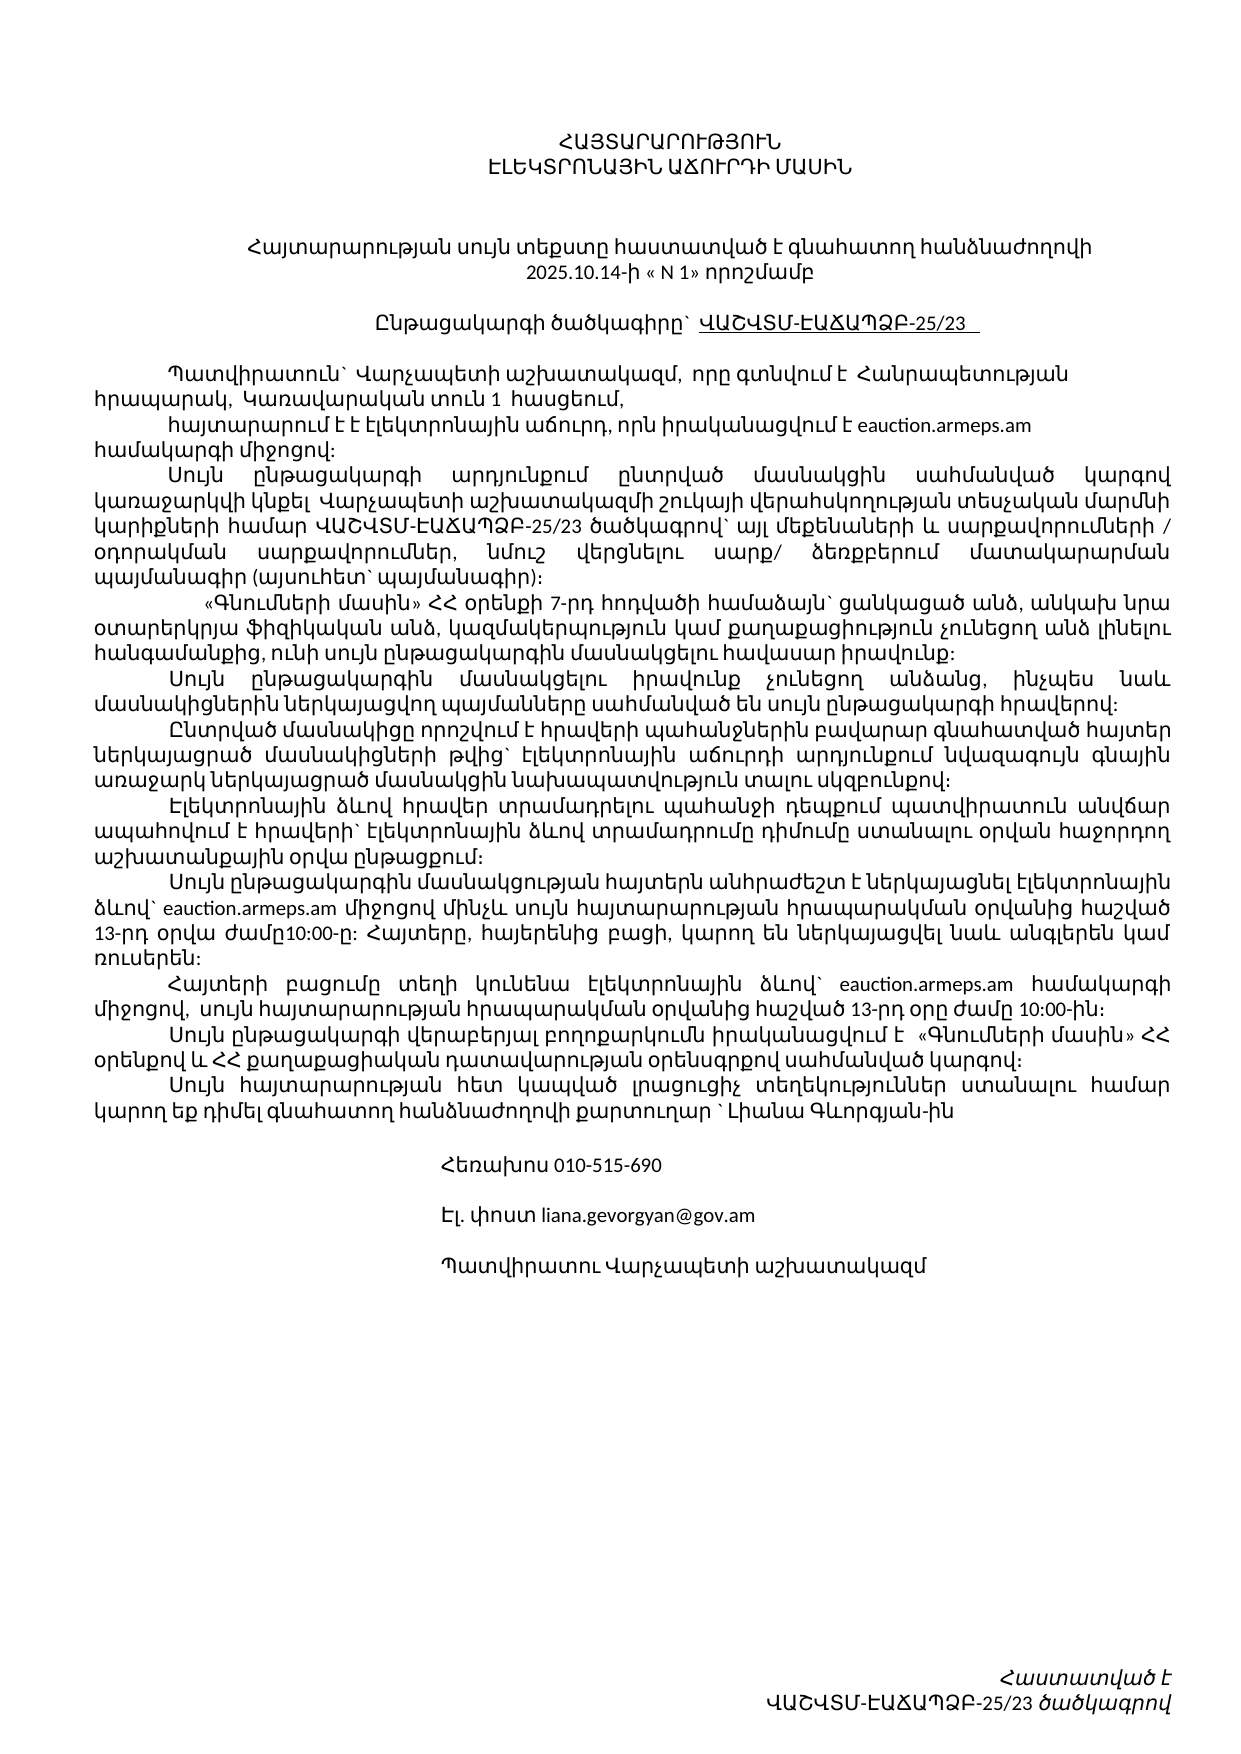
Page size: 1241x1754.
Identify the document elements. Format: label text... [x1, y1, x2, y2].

text Էլեկտրոնային ձևով հրավեր տրամադրելու պահանջի դեպքում պատվիրատուն անվճար ապահովում է հրավերի` էլեկտրոնային ձևով տրամադրումը դիմումը ստանալու օրվան հաջորդող աշխատանքային օրվա ընթացքում։ [94, 793, 1171, 869]
text ՎԱՇՎՏՄ-ԷԱՃԱՊՁԲ-25/23 ծածկագրով [94, 1690, 1171, 1716]
text Էլ. փոստ liana.gevorgyan@gov.am [94, 1203, 1171, 1228]
text Հայտերի բացումը տեղի կունենա էլեկտրոնային ձևով` eauction.armeps.am համակարգի միջոցով, սույն հայտարարության հրապարակման օրվանից հաշված 13-րդ օրը ժամը 10:00-ին։ [94, 971, 1171, 1022]
text հայտարարում է է էլեկտրոնային աճուրդ, որն իրականացվում է eauction.armeps.am համակարգի միջոցով: [94, 412, 1171, 463]
text Պատվիրատու Վարչապետի աշխատակազմ [94, 1253, 1171, 1279]
text Սույն հայտարարության հետ կապված լրացուցիչ տեղեկություններ ստանալու համար կարող եք դիմել գնահատող հանձնաժողովի քարտուղար ` Լիանա Գևորգյան-ին [94, 1073, 1171, 1123]
text Հայտարարության սույն տեքստը հաստատված է գնահատող հանձնաժողովի [94, 234, 1171, 259]
text Սույն ընթացակարգին մասնակցության հայտերն անհրաժեշտ է ներկայացնել էլեկտրոնային ձևով` eauction.armeps.am միջոցով մինչև սույն հայտարարության հրապարակման օրվանից հաշված 13-րդ օրվա ժամը10:00-ը: Հայտերը, հայերենից բացի, կարող են ներկայացվել նաև անգլերեն կամ ռուսերեն: [94, 869, 1171, 971]
text Պատվիրատուն` Վարչապետի աշխատակազմ, որը գտնվում է Հանրապետության հրապարակ, Կառավարական տուն 1 հասցեում, [94, 361, 1171, 412]
text Սույն ընթացակարգի վերաբերյալ բողոքարկումն իրականացվում է «Գնումների մասին» ՀՀ օրենքով և ՀՀ քաղաքացիական դատավարության օրենսգրքով սահմանված կարգով։ [94, 1022, 1171, 1073]
text Հեռախոս 010-515-690 [94, 1152, 1171, 1177]
text 2025.10.14 -ի « N 1» որոշմամբ [94, 259, 1171, 285]
text Հաստատված է [94, 1665, 1171, 1690]
text ԷԼԵԿՏՐՈՆԱՅԻՆ ԱՃՈՒՐԴԻ ՄԱՍԻՆ [94, 154, 1171, 180]
text «Գնումների մասին» ՀՀ օրենքի 7-րդ հոդվածի համաձայն` ցանկացած անձ, անկախ նրա օտարերկրյա ֆիզիկական անձ, կազմակերպություն կամ քաղաքացիություն չունեցող անձ լինելու հանգամանքից, ունի սույն ընթացակարգին մասնակցելու հավասար իրավունք: [94, 590, 1171, 666]
text Ընտրված մասնակիցը որոշվում է հրավերի պահանջներին բավարար գնահատված հայտեր ներկայացրած մասնակիցների թվից` էլեկտրոնային աճուրդի արդյունքում նվազագույն գնային առաջարկ ներկայացրած մասնակցին նախապատվություն տալու սկզբունքով։ [94, 717, 1171, 793]
text Ընթացակարգի ծածկագիրը` ՎԱՇՎՏՄ-ԷԱՃԱՊՁԲ-25/23 [94, 310, 1171, 336]
text ՀԱՅՏԱՐԱՐՈՒԹՅՈՒՆ [94, 129, 1171, 154]
text Սույն ընթացակարգին մասնակցելու իրավունք չունեցող անձանց, ինչպես նաև մասնակիցներին ներկայացվող պայմանները սահմանված են սույն ընթացակարգի հրավերով: [94, 666, 1171, 717]
text Սույն ընթացակարգի արդյունքում ընտրված մասնակցին սահմանված կարգով կառաջարկվի կնքել Վարչապետի աշխատակազմի շուկայի վերահսկողության տեսչական մարմնի կարիքների համար ՎԱՇՎՏՄ-ԷԱՃԱՊՁԲ-25/23 ծածկագրով` այլ մեքենաների և սարքավորումների / օդորակման սարքավորումներ, նմուշ վերցնելու սարք/ ձեռքբերում մատակարարման պայմանագիր (այսուհետ` պայմանագիր)։ [94, 463, 1171, 590]
